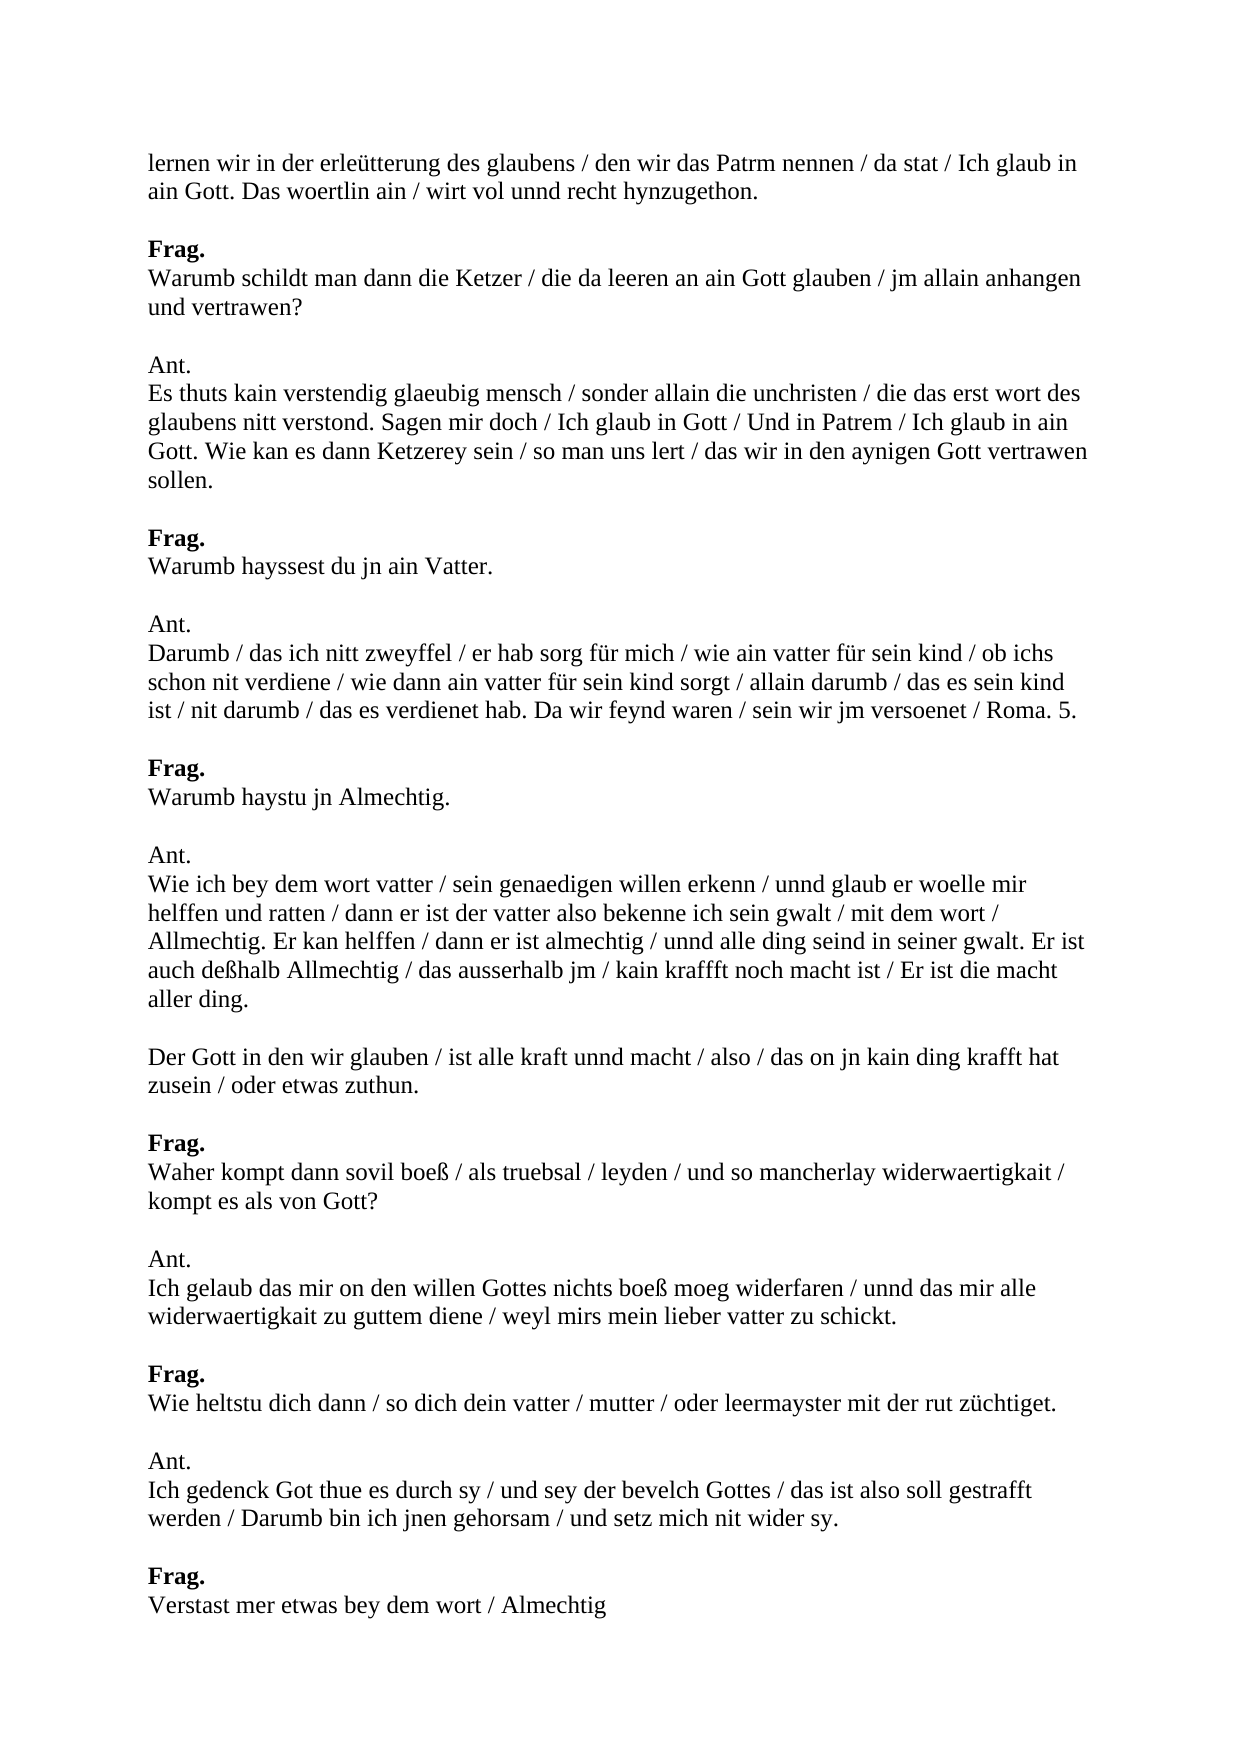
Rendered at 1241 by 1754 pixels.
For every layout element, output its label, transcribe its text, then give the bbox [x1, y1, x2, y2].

text Frag. Warumb hayssest du jn ain Vatter. [148, 523, 1093, 580]
text Ant. Ich gelaub das mir on den willen Gottes nichts boeß moeg widerfaren / unnd das mir alle widerwaertigkait zu guttem diene / weyl mirs mein lieber vatter zu schickt. [148, 1244, 1093, 1330]
text Frag. Warumb schildt man dann die Ketzer / die da leeren an ain Gott glauben / jm allain anhangen und vertrawen? [148, 234, 1093, 321]
text Ant. Ich gedenck Got thue es durch sy / und sey der bevelch Gottes / das ist also soll gestrafft werden / Darumb bin ich jnen gehorsam / und setz mich nit wider sy. [148, 1446, 1093, 1532]
text Ant. Darumb / das ich nitt zweyffel / er hab sorg für mich / wie ain vatter für sein kind / ob ichs schon nit verdiene / wie dann ain vatter für sein kind sorgt / allain darumb / das es sein kind ist / nit darumb / das es verdienet hab. Da wir feynd waren / sein wir jm versoenet / Roma. 5. [148, 609, 1093, 724]
text Ant. Es thuts kain verstendig glaeubig mensch / sonder allain die unchristen / die das erst wort des glaubens nitt verstond. Sagen mir doch / Ich glaub in Gott / Und in Patrem / Ich glaub in ain Gott. Wie kan es dann Ketzerey sein / so man uns lert / das wir in den aynigen Gott vertrawen sollen. [148, 350, 1093, 493]
text Der Gott in den wir glauben / ist alle kraft unnd macht / also / das on jn kain ding krafft hat zusein / oder etwas zuthun. [148, 1042, 1093, 1099]
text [148, 148, 1093, 205]
text Frag. Verstast mer etwas bey dem wort / Almechtig [148, 1561, 1093, 1619]
text Frag. Warumb haystu jn Almechtig. [148, 753, 1093, 811]
text Frag. Waher kompt dann sovil boeß / als truebsal / leyden / und so mancherlay widerwaertigkait / kompt es als von Gott? [148, 1128, 1093, 1215]
text Ant. Wie ich bey dem wort vatter / sein genaedigen willen erkenn / unnd glaub er woelle mir helffen und ratten / dann er ist der vatter also bekenne ich sein gwalt / mit dem wort / Allmechtig. Er kan helffen / dann er ist almechtig / unnd alle ding seind in seiner gwalt. Er ist auch deßhalb Allmechtig / das ausserhalb jm / kain kraffft noch macht ist / Er ist die macht aller ding. [148, 840, 1093, 1013]
text Frag. Wie heltstu dich dann / so dich dein vatter / mutter / oder leermayster mit der rut züchtiget. [148, 1359, 1093, 1417]
